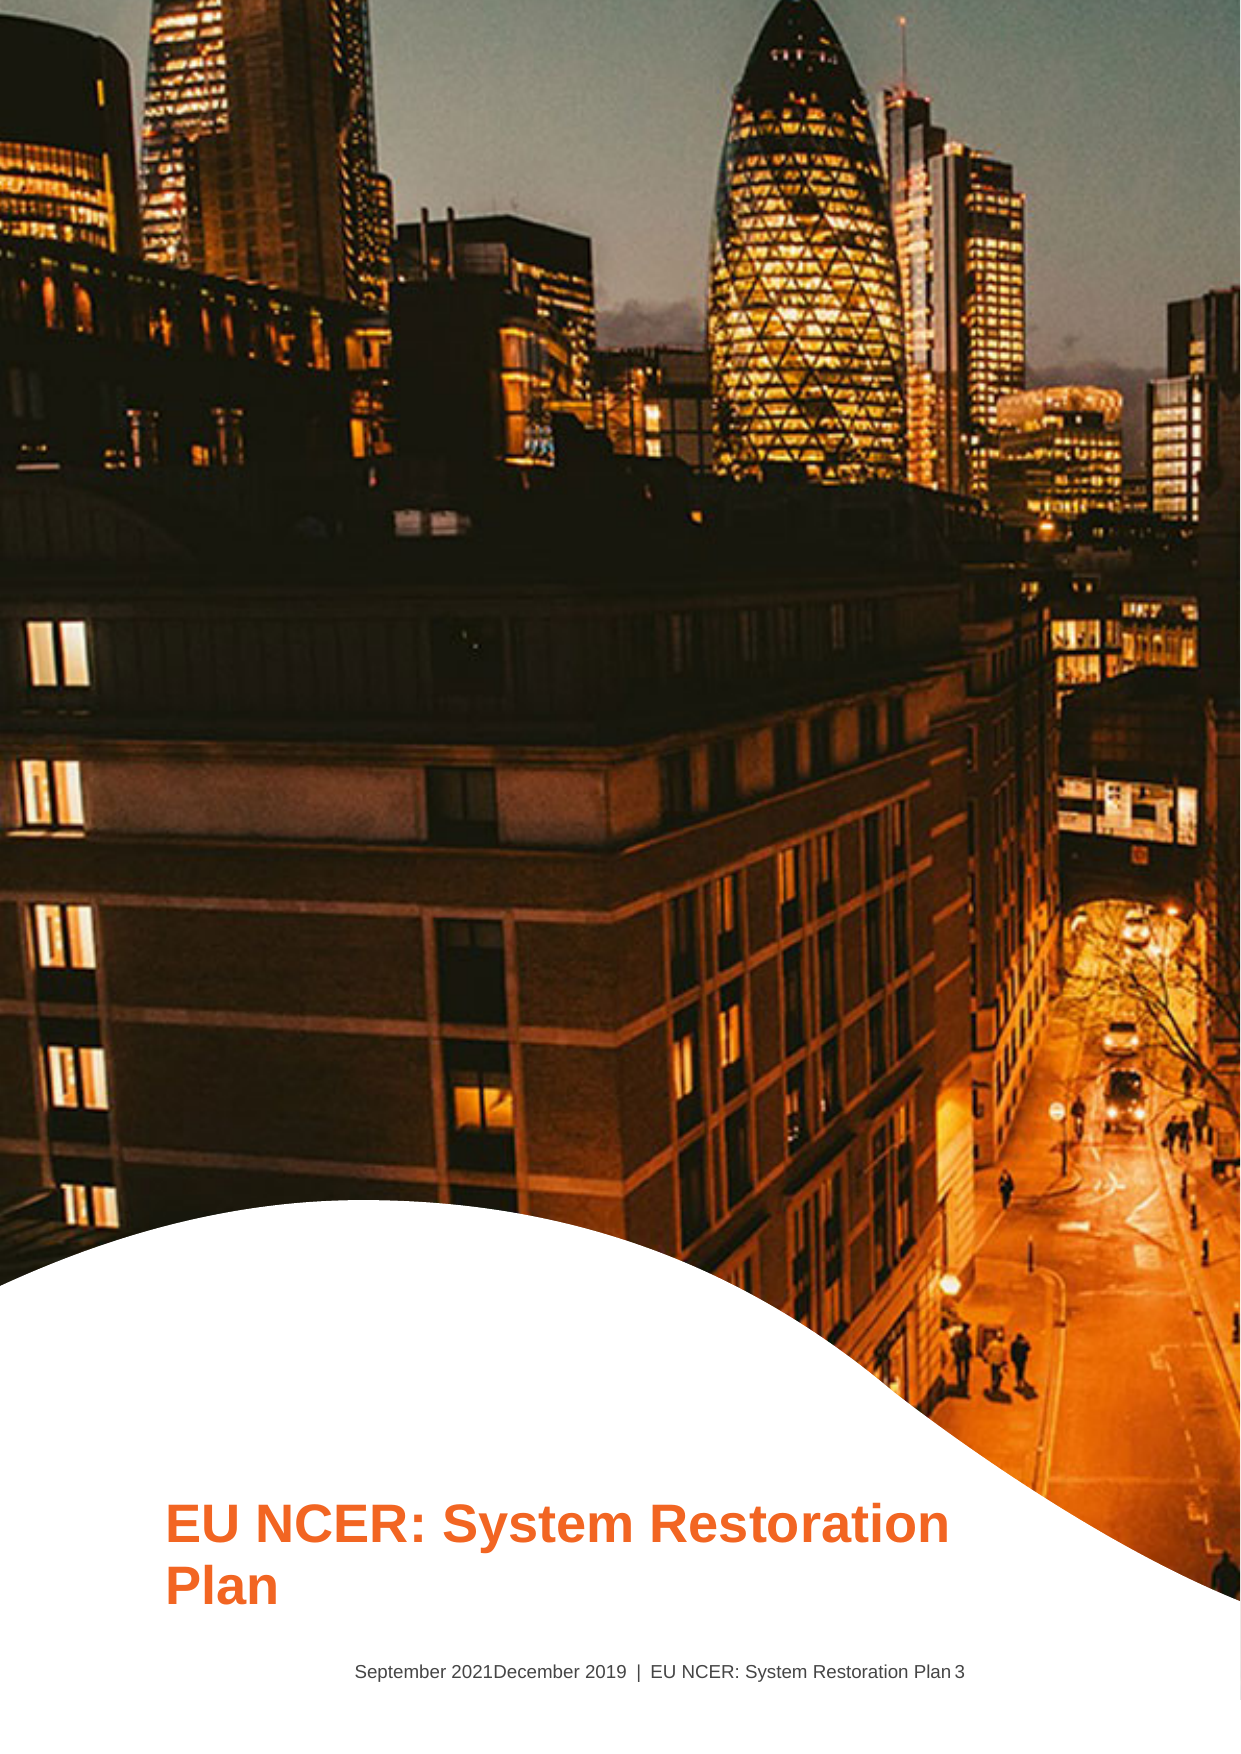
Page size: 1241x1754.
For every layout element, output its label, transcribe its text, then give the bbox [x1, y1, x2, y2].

picture [0, 0, 1241, 1601]
title EU NCER: System Restoration Plan [165, 1491, 1075, 1616]
